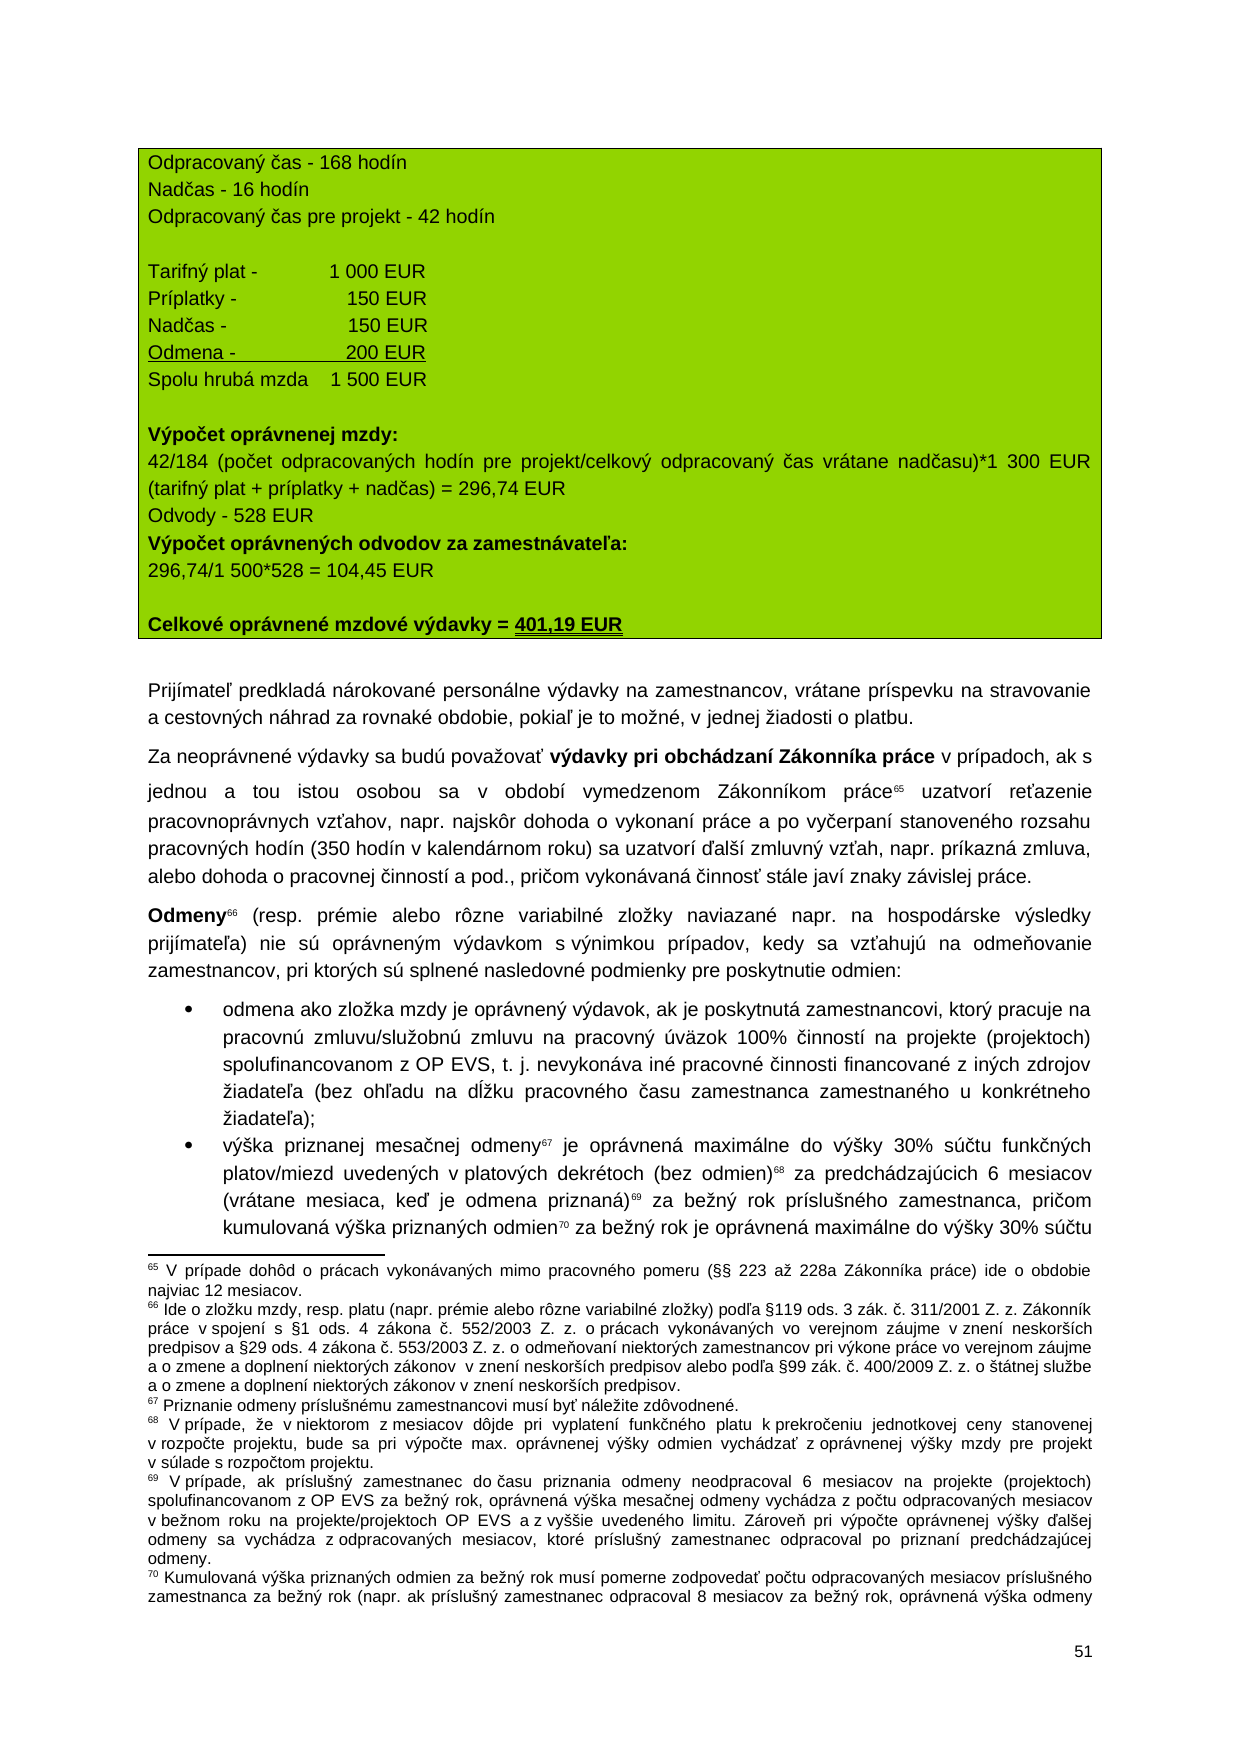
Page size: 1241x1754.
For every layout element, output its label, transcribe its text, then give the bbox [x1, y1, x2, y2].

text 296,74/1 500*528 = 104,45 EUR [139, 556, 1101, 581]
list odmena ako zložka mzdy je oprávnený výdavok, ak je poskytnutá zamestnancovi, ktorý pracuje na pracovnú zmluvu/služobnú zmluvu na pracovný úväzok 100% činností na projekte (projektoch) spolufinancovanom z OP EVS, t. j. nevykonáva iné pracovné činnosti financované z iných zdrojov žiadateľa (bez ohľadu na dĺžku pracovného času zamestnanca zamestnaného u konkrétneho žiadateľa); [185, 998, 1092, 1130]
text Nadčas - 16 hodín [139, 175, 1101, 201]
text Odmeny (resp. prémie alebo rôzne variabilné zložky naviazané napr. na hospodárske výsledky prijímateľa) nie sú oprávneným výdavkom s výnimkou prípadov, kedy sa vzťahujú na odmeňovanie zamestnancov, pri ktorých sú splnené nasledovné podmienky pre poskytnutie odmien: [148, 904, 1092, 981]
text Za neoprávnené výdavky sa budú považovať výdavky pri obchádzaní Zákonníka práce v prípadoch, ak s jednou a tou istou osobou sa v období vymedzenom Zákonníkom práce uzatvorí reťazenie pracovnoprávnych vzťahov, napr. najskôr dohoda o vykonaní práce a po vyčerpaní stanoveného rozsahu pracovných hodín (350 hodín v kalendárnom roku) sa uzatvorí ďalší zmluvný vzťah, napr. príkazná zmluva, alebo dohoda o pracovnej činností a pod., pričom vykonávaná činnosť stále javí znaky závislej práce. [148, 745, 1092, 887]
text Nadčas - 150 EUR [139, 311, 1101, 337]
text Odvody - 528 EUR [139, 501, 1101, 527]
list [185, 1134, 1092, 1239]
text Prijímateľ predkladá nárokované personálne výdavky na zamestnancov, vrátane príspevku na stravovanie a cestovných náhrad za rovnaké obdobie, pokiaľ je to možné, v jednej žiadosti o platbu. [148, 678, 1092, 728]
text Výpočet oprávnenej mzdy: [139, 419, 1101, 445]
text Výpočet oprávnených odvodov za zamestnávateľa: [139, 528, 1101, 554]
text Celkové oprávnené mzdové výdavky = 401,19 EUR [139, 610, 1101, 638]
text Spolu hrubá mzda 1 500 EUR [139, 365, 1101, 391]
text Odpracovaný čas - 168 hodín [139, 149, 1101, 173]
text Príplatky - 150 EUR [139, 284, 1101, 309]
text Odpracovaný čas pre projekt - 42 hodín [139, 202, 1101, 228]
text 42/184 (počet odpracovaných hodín pre projekt/celkový odpracovaný čas vrátane nadčasu)*1 300 EUR (tarifný plat + príplatky + nadčas) = 296,74 EUR [139, 447, 1101, 500]
text Tarifný plat - 1 000 EUR [139, 256, 1101, 282]
text Odmena - 200 EUR [139, 338, 1101, 364]
